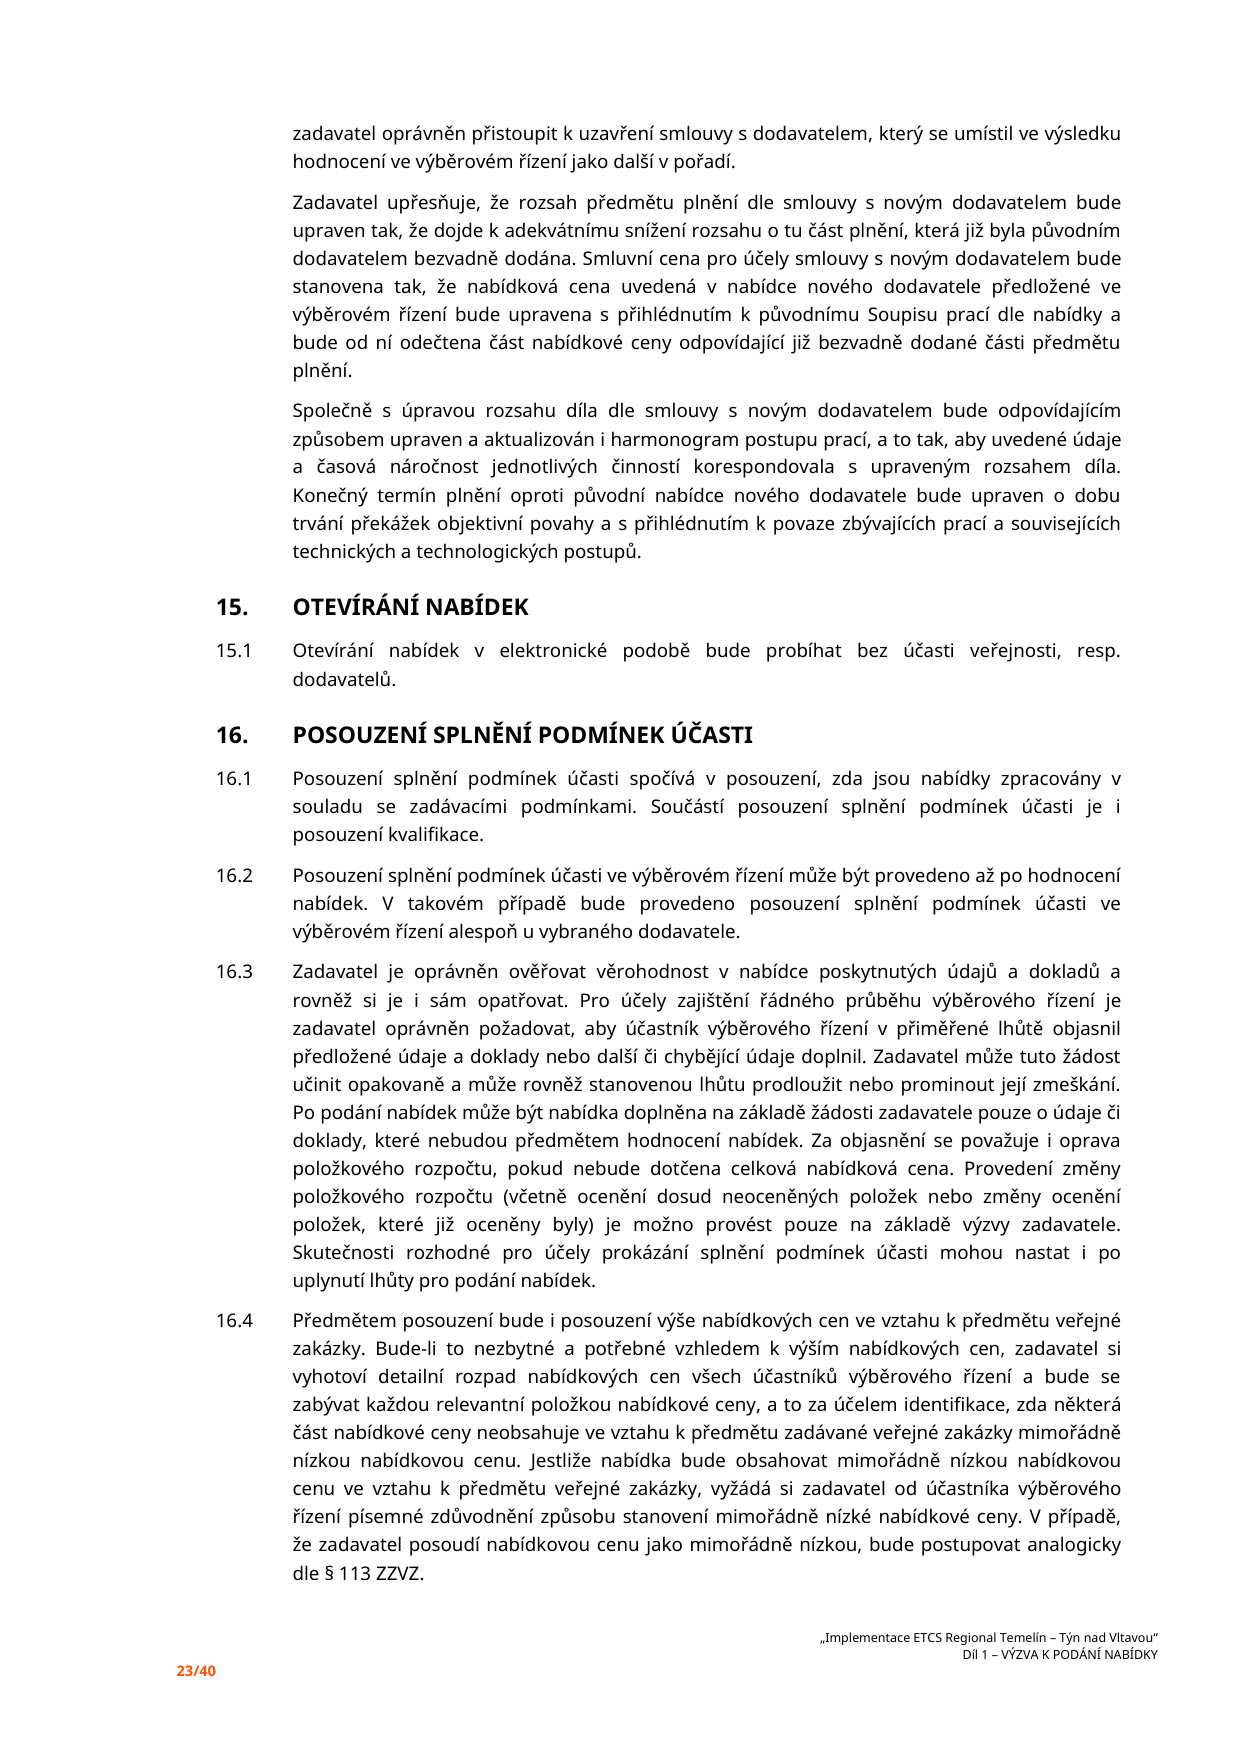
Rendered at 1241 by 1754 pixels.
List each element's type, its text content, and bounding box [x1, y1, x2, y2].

text OTEVÍRÁNÍ NABÍDEK [216, 591, 1122, 622]
list Zadavatel upřesňuje, že rozsah předmětu plnění dle smlouvy s novým dodavatelem bude upraven tak, že dojde k adekvátnímu snížení rozsahu o tu část plnění, která již byla původním dodavatelem bezvadně dodána. Smluvní cena pro účely smlouvy s novým dodavatelem bude stanovena tak, že nabídková cena uvedená v nabídce nového dodavatele předložené ve výběrovém řízení bude upravena s přihlédnutím k původnímu Soupisu prací dle nabídky a bude od ní odečtena část nabídkové ceny odpovídající již bezvadně dodané části předmětu plnění. [292, 189, 1122, 383]
text Zadavatel je oprávněn ověřovat věrohodnost v nabídce poskytnutých údajů a dokladů a rovněž si je i sám opatřovat. Pro účely zajištění řádného průběhu výběrového řízení je zadavatel oprávněn požadovat, aby účastník výběrového řízení v přiměřené lhůtě objasnil předložené údaje a doklady nebo další či chybějící údaje doplnil. Zadavatel může tuto žádost učinit opakovaně a může rovněž stanovenou lhůtu prodloužit nebo prominout její zmeškání. Po podání nabídek může být nabídka doplněna na základě žádosti zadavatele pouze o údaje či doklady, které nebudou předmětem hodnocení nabídek. Za objasnění se považuje i oprava položkového rozpočtu, pokud nebude dotčena celková nabídková cena. Provedení změny položkového rozpočtu (včetně ocenění dosud neoceněných položek nebo změny ocenění položek, které již oceněny byly) je možno provést pouze na základě výzvy zadavatele. Skutečnosti rozhodné pro účely prokázání splnění podmínek účasti mohou nastat i po uplynutí lhůty pro podání nabídek. [216, 959, 1122, 1293]
text Otevírání nabídek v elektronické podobě bude probíhat bez účasti veřejnosti, resp. dodavatelů. [216, 638, 1122, 691]
text Předmětem posouzení bude i posouzení výše nabídkových cen ve vztahu k předmětu veřejné zakázky. Bude-li to nezbytné a potřebné vzhledem k výším nabídkových cen, zadavatel si vyhotoví detailní rozpad nabídkových cen všech účastníků výběrového řízení a bude se zabývat každou relevantní položkou nabídkové ceny, a to za účelem identifikace, zda některá část nabídkové ceny neobsahuje ve vztahu k předmětu zadávané veřejné zakázky mimořádně nízkou nabídkovou cenu. Jestliže nabídka bude obsahovat mimořádně nízkou nabídkovou cenu ve vztahu k předmětu veřejné zakázky, vyžádá si zadavatel od účastníka výběrového řízení písemné zdůvodnění způsobu stanovení mimořádně nízké nabídkové ceny. V případě, že zadavatel posoudí nabídkovou cenu jako mimořádně nízkou, bude postupovat analogicky dle § 113 ZZVZ. [216, 1308, 1122, 1585]
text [216, 121, 1122, 174]
text Posouzení splnění podmínek účasti spočívá v posouzení, zda jsou nabídky zpracovány v souladu se zadávacími podmínkami. Součástí posouzení splnění podmínek účasti je i posouzení kvalifikace. [216, 766, 1122, 847]
list Společně s úpravou rozsahu díla dle smlouvy s novým dodavatelem bude odpovídajícím způsobem upraven a aktualizován i harmonogram postupu prací, a to tak, aby uvedené údaje a časová náročnost jednotlivých činností korespondovala s upraveným rozsahem díla. Konečný termín plnění oproti původní nabídce nového dodavatele bude upraven o dobu trvání překážek objektivní povahy a s přihlédnutím k povaze zbývajících prací a souvisejících technických a technologických postupů. [292, 398, 1122, 563]
text Posouzení splnění podmínek účasti ve výběrovém řízení může být provedeno až po hodnocení nabídek. V takovém případě bude provedeno posouzení splnění podmínek účasti ve výběrovém řízení alespoň u vybraného dodavatele. [216, 862, 1122, 944]
text POSOUZENÍ SPLNĚNÍ PODMÍNEK ÚČASTI [216, 719, 1122, 750]
